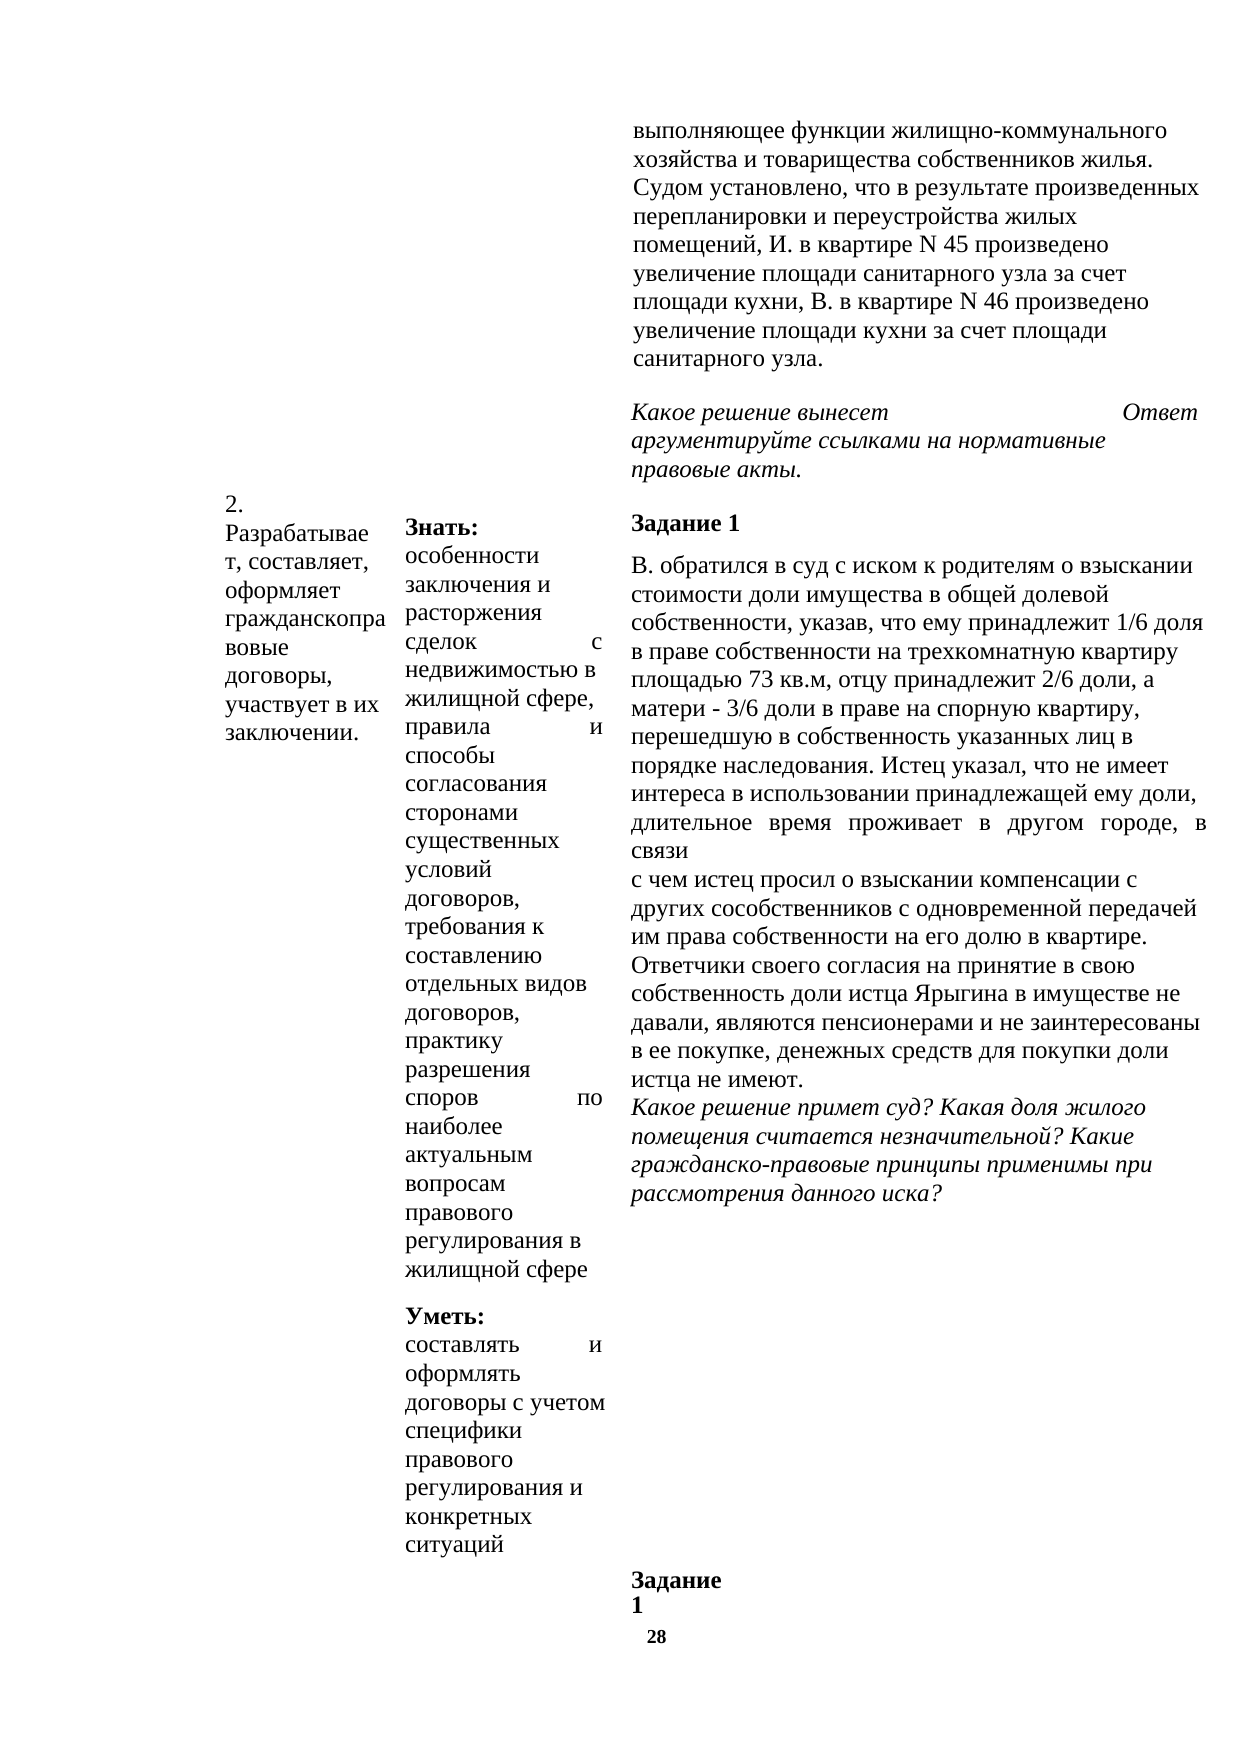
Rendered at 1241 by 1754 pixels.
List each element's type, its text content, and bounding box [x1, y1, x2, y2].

text Разрабатывае т, составляет, оформляет гражданскоправовые договоры, участвует в их заключении. [225, 518, 392, 747]
text договоров, [405, 883, 614, 912]
text Задание 1 [631, 511, 1208, 536]
text практику [405, 1026, 614, 1054]
text аргументируйте ссылками на нормативные правовые акты. [631, 426, 1208, 483]
text 2. [225, 490, 392, 518]
text составлять и [405, 1330, 614, 1359]
text Какое решение вынесет Ответ [631, 398, 1208, 426]
text составлению [405, 940, 614, 969]
text недвижимостью в [405, 655, 614, 683]
text В. обратился в суд с иском к родителям о взыскании стоимости доли имущества в общей долевой собственности, указав, что ему принадлежит 1/6 доля в праве собственности на трехкомнатную квартиру площадью 73 кв.м, отцу принадлежит 2/6 доли, а матери - 3/6 доли в праве на спорную квартиру, перешедшую в собственность указанных лиц в порядке наследования. Истец указал, что не имеет интереса в использовании принадлежащей ему доли, длительное время проживает в другом городе, в связи с чем истец просил о взыскании компенсации с других сособственников с одновременной передачей им права собственности на его долю в квартире. Ответчики своего согласия на принятие в свою собственность доли истца Ярыгина в имуществе не давали, являются пенсионерами и не заинтересованы в ее покупке, денежных средств для покупки доли истца не имеют. [631, 551, 1208, 1093]
text сделок с [405, 626, 614, 655]
text сторонами [405, 798, 614, 826]
text наиболее [405, 1112, 614, 1140]
text жилищной сфере, [405, 683, 614, 712]
text вопросам [405, 1169, 614, 1197]
text Какое решение примет суд? Какая доля жилого помещения считается незначительной? Какие гражданско-правовые принципы применимы при рассмотрения данного иска? [631, 1093, 1208, 1206]
text жилищной сфере [405, 1254, 614, 1283]
text разрешения [405, 1054, 614, 1083]
text 28 [647, 1628, 667, 1647]
text Знать: [405, 512, 614, 541]
text оформлять договоры с учетом специфики правового регулирования и конкретных ситуаций [405, 1359, 614, 1558]
text актуальным [405, 1140, 614, 1169]
text правила и [405, 712, 614, 741]
text расторжения [405, 598, 614, 626]
text отдельных видов [405, 969, 614, 997]
text споров по [405, 1083, 614, 1112]
text согласования [405, 769, 614, 798]
text заключения и [405, 569, 614, 598]
text регулирования в [405, 1226, 614, 1254]
text договоров, [405, 997, 614, 1026]
text Задание 1 [631, 1568, 730, 1618]
text особенности [405, 541, 614, 569]
text требования к [405, 912, 614, 940]
text Уметь: [405, 1302, 614, 1330]
text условий [405, 855, 614, 883]
text правового [405, 1197, 614, 1226]
text выполняющее функции жилищно-коммунального хозяйства и товарищества собственников жилья. Судом установлено, что в результате произведенных перепланировки и переустройства жилых помещений, И. в квартире N 45 произведено увеличение площади санитарного узла за счет площади кухни, В. в квартире N 46 произведено увеличение площади кухни за счет площади санитарного узла. [633, 116, 1208, 373]
text способы [405, 741, 614, 769]
text существенных [405, 826, 614, 855]
